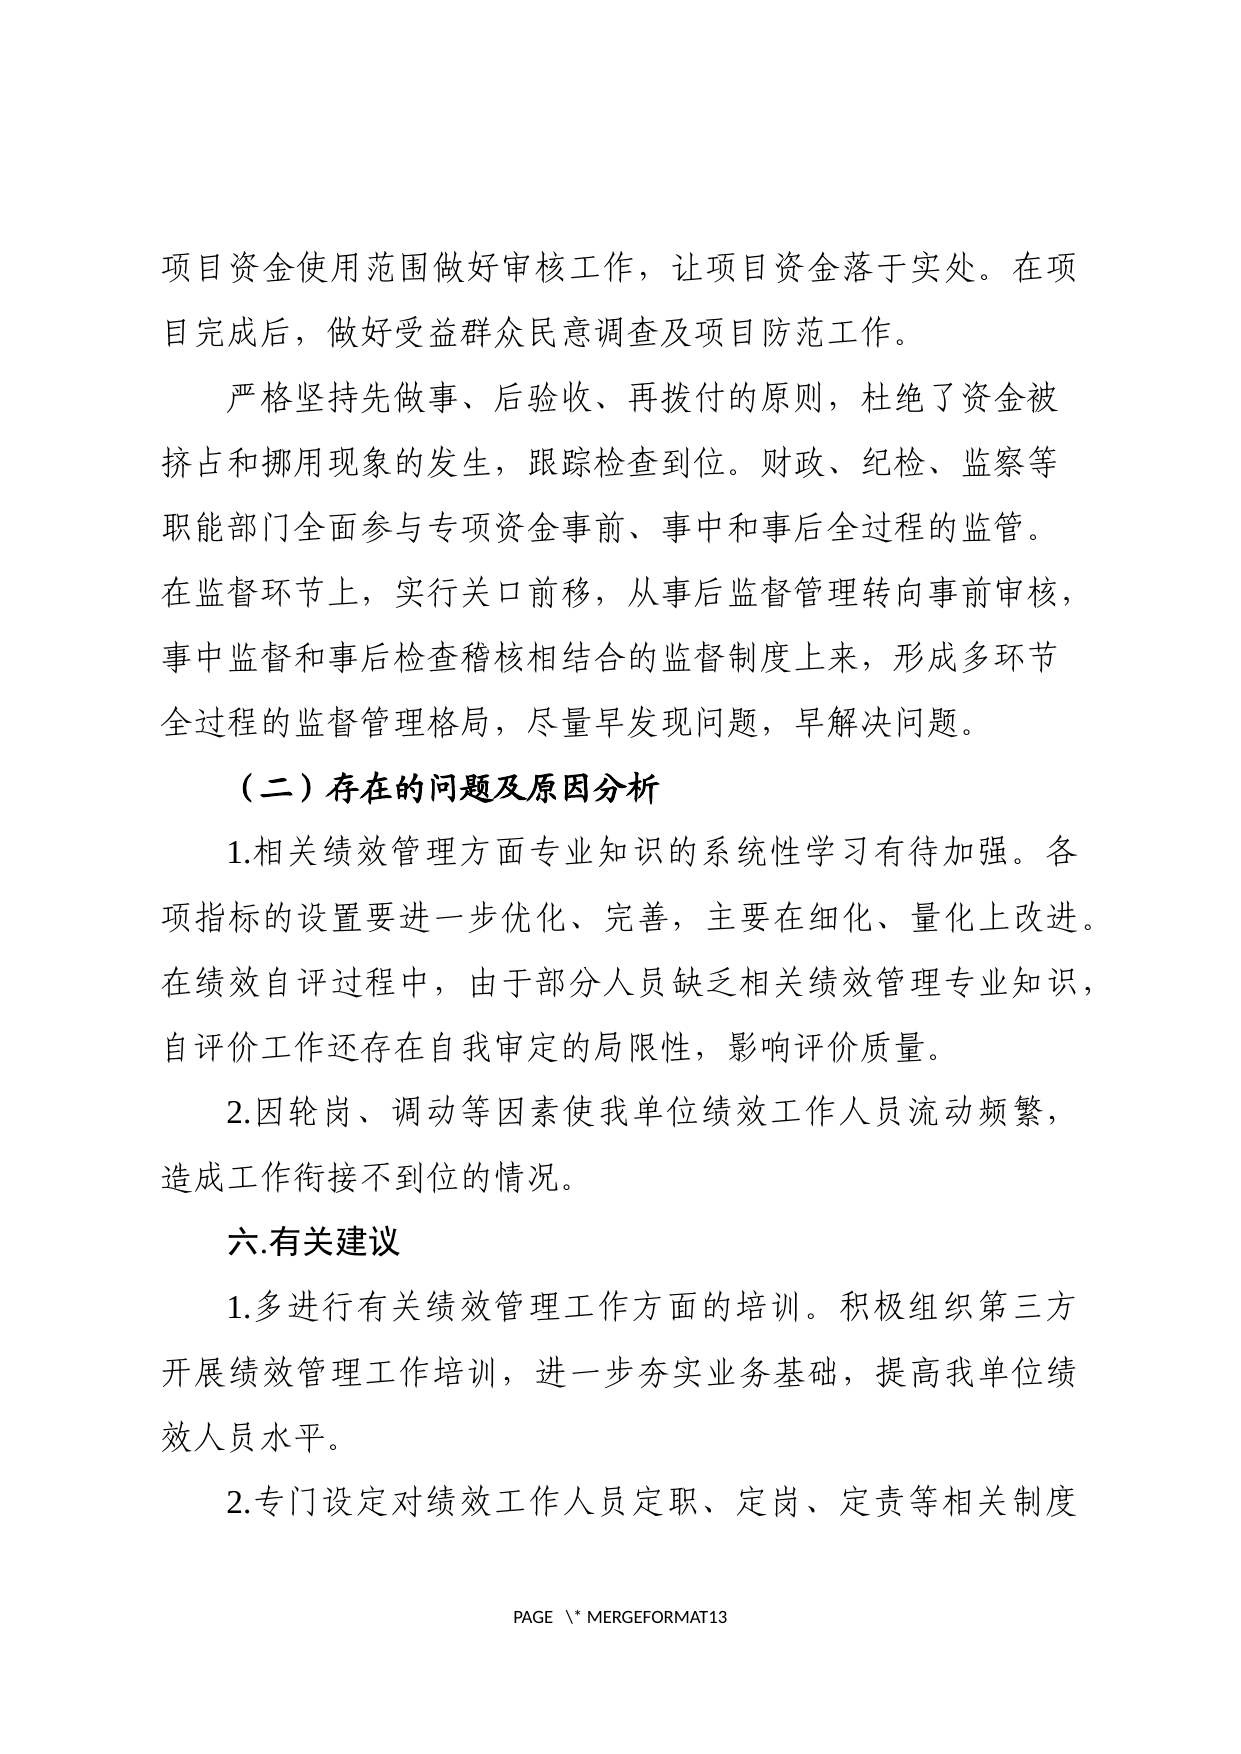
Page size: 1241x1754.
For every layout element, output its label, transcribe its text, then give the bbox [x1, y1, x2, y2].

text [159, 1468, 1081, 1533]
text 1.多进行有关绩效管理工作方面的培训。积极组织第三方开展绩效管理工作培训，进一步夯实业务基础，提高我单位绩效人员水平。 [159, 1273, 1081, 1468]
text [159, 233, 1081, 363]
title 严格坚持先做事、后验收、再拨付的原则，杜绝了资金被挤占和挪用现象的发生，跟踪检查到位。财政、纪检、监察等职能部门全面参与专项资金事前、事中和事后全过程的监管。在监督环节上，实行关口前移，从事后监督管理转向事前审核，事中监督和事后检查稽核相结合的监督制度上来，形成多环节全过程的监督管理格局，尽量早发现问题，早解决问题。 [159, 363, 1081, 753]
text 2.因轮岗、调动等因素使我单位绩效工作人员流动频繁，造成工作衔接不到位的情况。 [159, 1078, 1081, 1208]
text 六.有关建议 [159, 1208, 1081, 1273]
list 存在的问题及原因分析 [159, 753, 1081, 818]
text 1.相关绩效管理方面专业知识的系统性学习有待加强。各项指标的设置要进一步优化、完善，主要在细化、量化上改进。在绩效自评过程中，由于部分人员缺乏相关绩效管理专业知识，自评价工作还存在自我审定的局限性，影响评价质量。 [159, 818, 1081, 1078]
